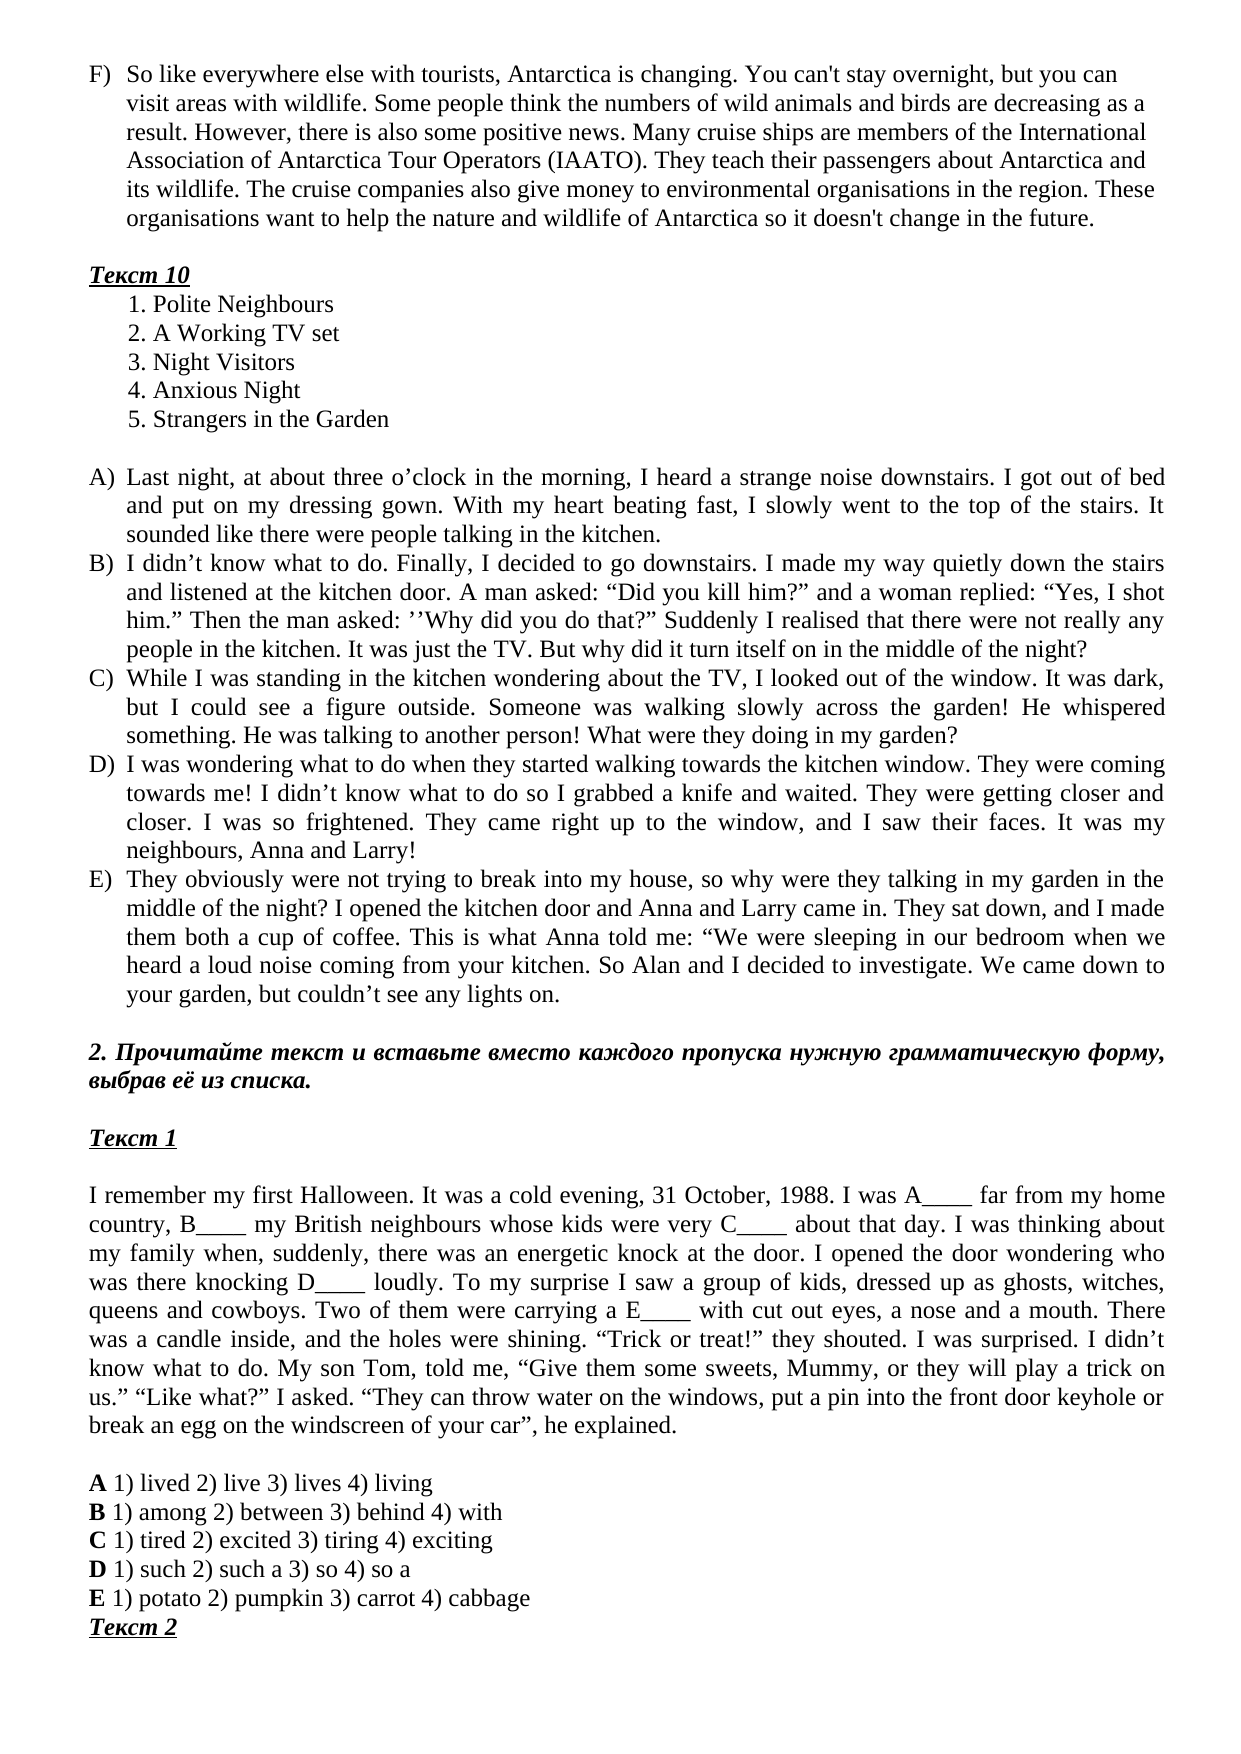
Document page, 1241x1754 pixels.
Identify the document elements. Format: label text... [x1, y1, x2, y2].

text Текст 2 [89, 1612, 1167, 1640]
text 3. Night Visitors [89, 347, 1167, 375]
text 4. Anxious Night [89, 375, 1167, 404]
text 1. Polite Neighbours [89, 289, 1167, 318]
text A 1) lived 2) live 3) lives 4) living [89, 1468, 1167, 1497]
list While I was standing in the kitchen wondering about the TV, I looked out of the window. It was dark, but I could see a figure outside. Someone was walking slowly across the garden! He whispered something. He was talking to another person! What were they doing in my garden? [89, 663, 1167, 749]
text Текст 1 [89, 1123, 1167, 1152]
text Текст 10 [89, 260, 1167, 289]
list I didn’t know what to do. Finally, I decided to go downstairs. I made my way quietly down the stairs and listened at the kitchen door. A man asked: “Did you kill him?” and a woman replied: “Yes, I shot him.” Then the man asked: ’’Why did you do that?” Suddenly I realised that there were not really any people in the kitchen. It was just the TV. But why did it turn itself on in the middle of the night? [89, 548, 1167, 663]
text 5. Strangers in the Garden [89, 404, 1167, 433]
text B 1) among 2) between 3) behind 4) with [89, 1497, 1167, 1525]
text D 1) such 2) such a 3) so 4) so a [89, 1554, 1167, 1583]
text E 1) potato 2) pumpkin 3) carrot 4) cabbage [89, 1583, 1167, 1612]
text I remember my first Halloween. It was a cold evening, 31 October, 1988. I was A____ far from my home country, B____ my British neighbours whose kids were very C____ about that day. I was thinking about my family when, suddenly, there was an energetic knock at the door. I opened the door wondering who was there knocking D____ loudly. To my surprise I saw a group of kids, dressed up as ghosts, witches, queens and cowboys. Two of them were carrying a E____ with cut out eyes, a nose and a mouth. There was a candle inside, and the holes were shining. “Trick or treat!” they shouted. I was surprised. I didn’t know what to do. My son Tom, told me, “Give them some sweets, Mummy, or they will play a trick on us.” “Like what?” I asked. “They can throw water on the windows, put a pin into the front door keyhole or break an egg on the windscreen of your car”, he explained. [89, 1180, 1167, 1439]
list So like everywhere else with tourists, Antarctica is changing. You can't stay overnight, but you can visit areas with wildlife. Some people think the numbers of wild animals and birds are decreasing as a result. However, there is also some positive news. Many cruise ships are members of the International Association of Antarctica Tour Operators (IAATO). They teach their passengers about Antarctica and its wildlife. The cruise companies also give money to environmental organisations in the region. These organisations want to help the nature and wildlife of Antarctica so it doesn't change in the future. [89, 59, 1167, 232]
text 2. Прочитайте текст и вставьте вместо каждого пропуска нужную грамматическую форму, выбрав её из списка. [89, 1037, 1167, 1094]
list They obviously were not trying to break into my house, so why were they talking in my garden in the middle of the night? I opened the kitchen door and Anna and Larry came in. They sat down, and I made them both a cup of coffee. This is what Anna told me: “We were sleeping in our bedroom when we heard a loud noise coming from your kitchen. So Alan and I decided to investigate. We came down to your garden, but couldn’t see any lights on. [89, 864, 1167, 1008]
text 2. A Working TV set [89, 318, 1167, 347]
list I was wondering what to do when they started walking towards the kitchen window. They were coming towards me! I didn’t know what to do so I grabbed a knife and waited. They were getting closer and closer. I was so frightened. They came right up to the window, and I saw their faces. It was my neighbours, Anna and Larry! [89, 749, 1167, 864]
text C 1) tired 2) excited 3) tiring 4) exciting [89, 1525, 1167, 1554]
list Last night, at about three o’clock in the morning, I heard a strange noise downstairs. I got out of bed and put on my dressing gown. With my heart beating fast, I slowly went to the top of the stairs. It sounded like there were people talking in the kitchen. [89, 462, 1167, 548]
